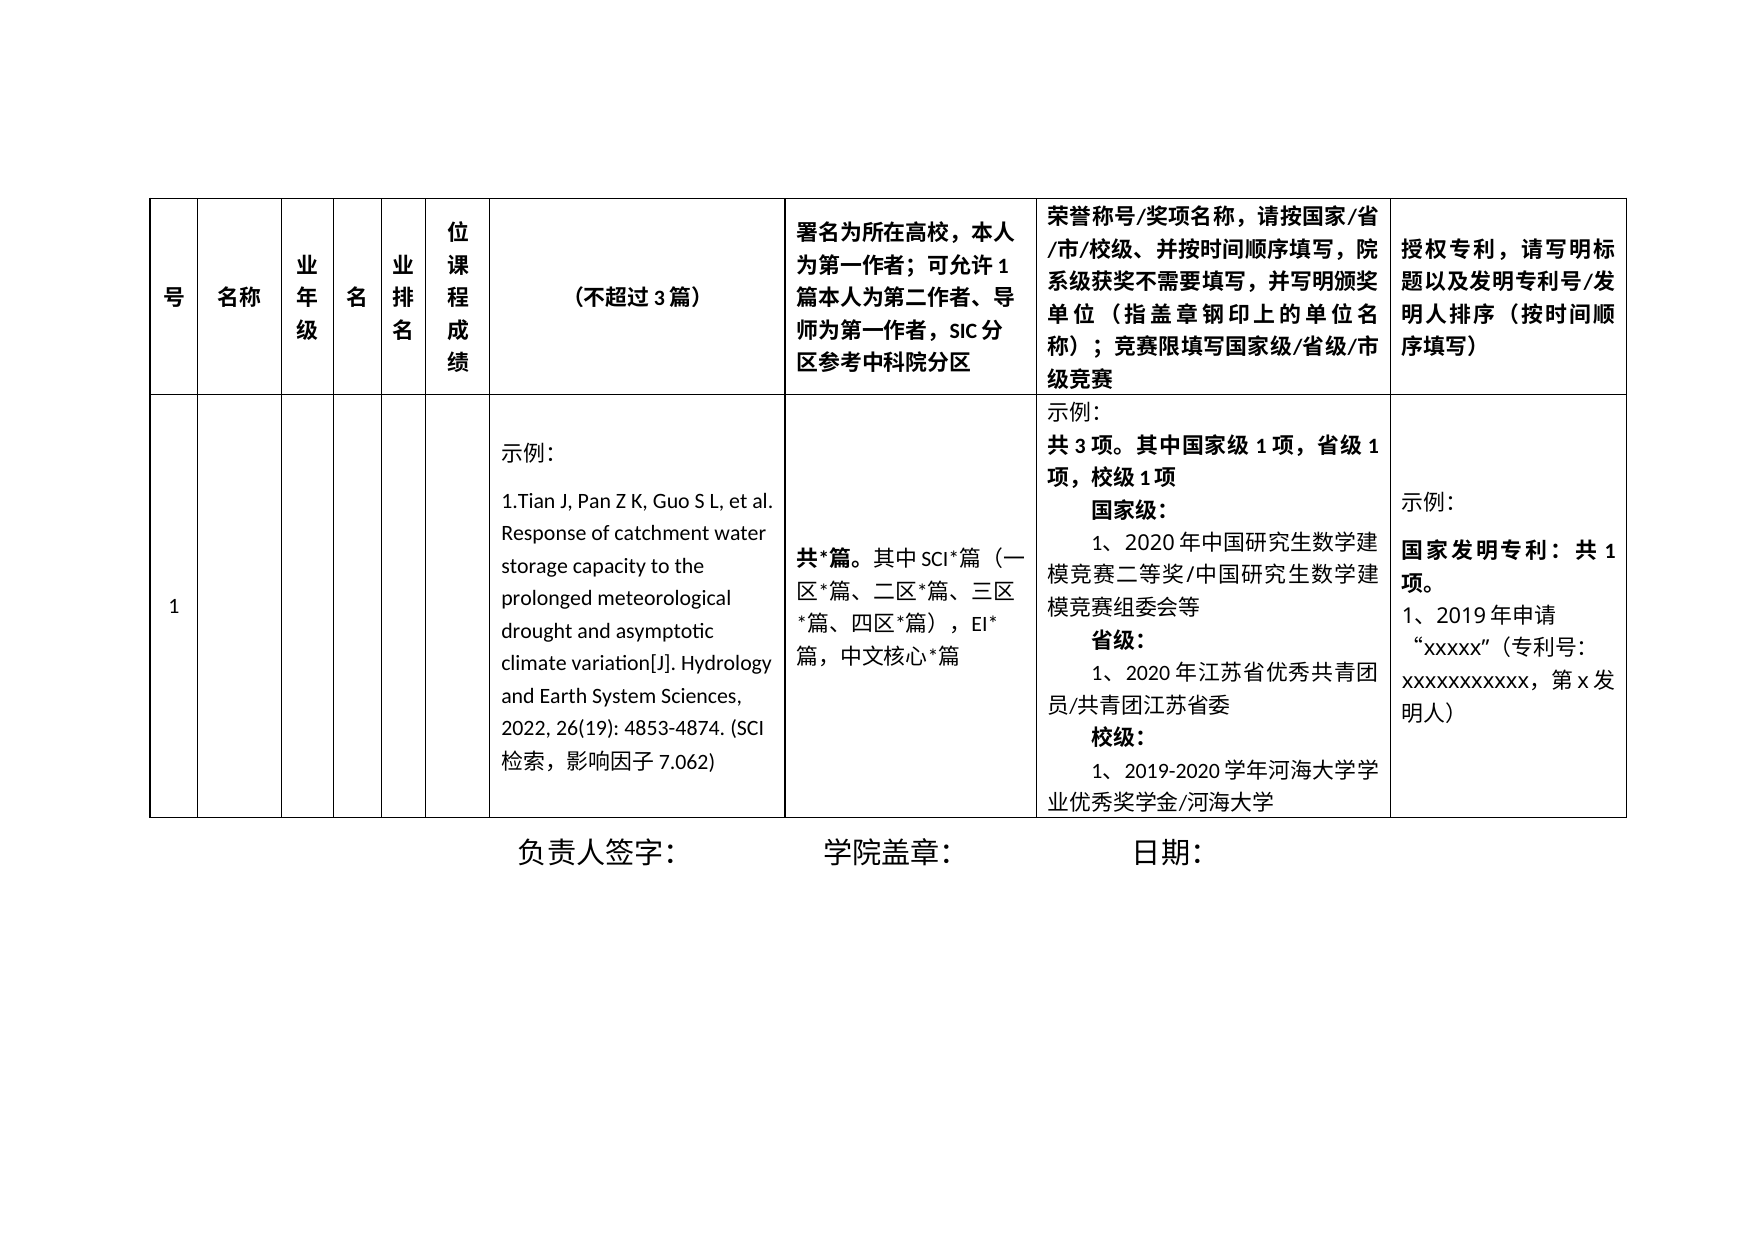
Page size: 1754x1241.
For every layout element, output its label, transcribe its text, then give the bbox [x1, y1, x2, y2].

table_cell [426, 395, 489, 817]
table_cell [198, 395, 281, 817]
table_cell 1 [151, 395, 197, 817]
table_cell 示例： 国家发明专利：共1项。 1、2019年申请 “xxxxx”（专利号：xxxxxxxxxxx，第x发明人） [1391, 395, 1626, 817]
table_cell 荣誉称号/奖项名称，请按国家/省/市/校级、并按时间顺序填写，院系级获奖不需要填写，并写明颁奖单位（指盖章钢印上的单位名称）；竞赛限填写国家级/省级/市级竞赛 [1037, 199, 1390, 394]
table_cell 示例： 共3项。其中国家级1项，省级1项，校级1项 国家级： 1、2020年中国研究生数学建模竞赛二等奖/中国研究生数学建模竞赛组委会等 省级： 1、2020年江苏省优秀共青团员/共青团江苏省委 校级： 1、2019-2020学年河海大学学业优秀奖学金/河海大学 [1037, 395, 1390, 817]
table_cell 序号 [151, 199, 197, 394]
table_cell 示例： 1.Tian J, Pan Z K, Guo S L, et al. Response of catchment water storage capacity to the prolonged meteorological drought and asymptotic climate variation[J]. Hydrology and Earth System Sciences, 2022, 26(19): 4853-4874. (SCI检索，影响因子7.062) [490, 395, 784, 817]
text 负责人签字： 学院盖章： 日期： [150, 818, 1587, 883]
table_cell 授权专利，请写明标题以及发明专利号/发明人排序（按时间顺序填写） [1391, 199, 1626, 394]
table_cell [382, 395, 425, 817]
table_cell 姓名 [334, 199, 381, 394]
table_cell [334, 395, 381, 817]
table_cell 署名为所在高校，本人为第一作者；可允许1篇本人为第二作者、导师为第一作者，SIC分区参考中科院分区 [786, 199, 1036, 394]
table_cell 高校名称 [198, 199, 281, 394]
table_cell 专业年级 [282, 199, 333, 394]
table_cell 代表作 （不超过3篇） [490, 199, 784, 394]
table_cell 学位课程成绩 [426, 199, 489, 394]
table_cell 共*篇。其中SCI*篇（一区*篇、二区*篇、三区*篇、四区*篇），EI*篇，中文核心*篇 [786, 395, 1036, 817]
table_cell 专业排名 [382, 199, 425, 394]
table_cell [282, 395, 333, 817]
